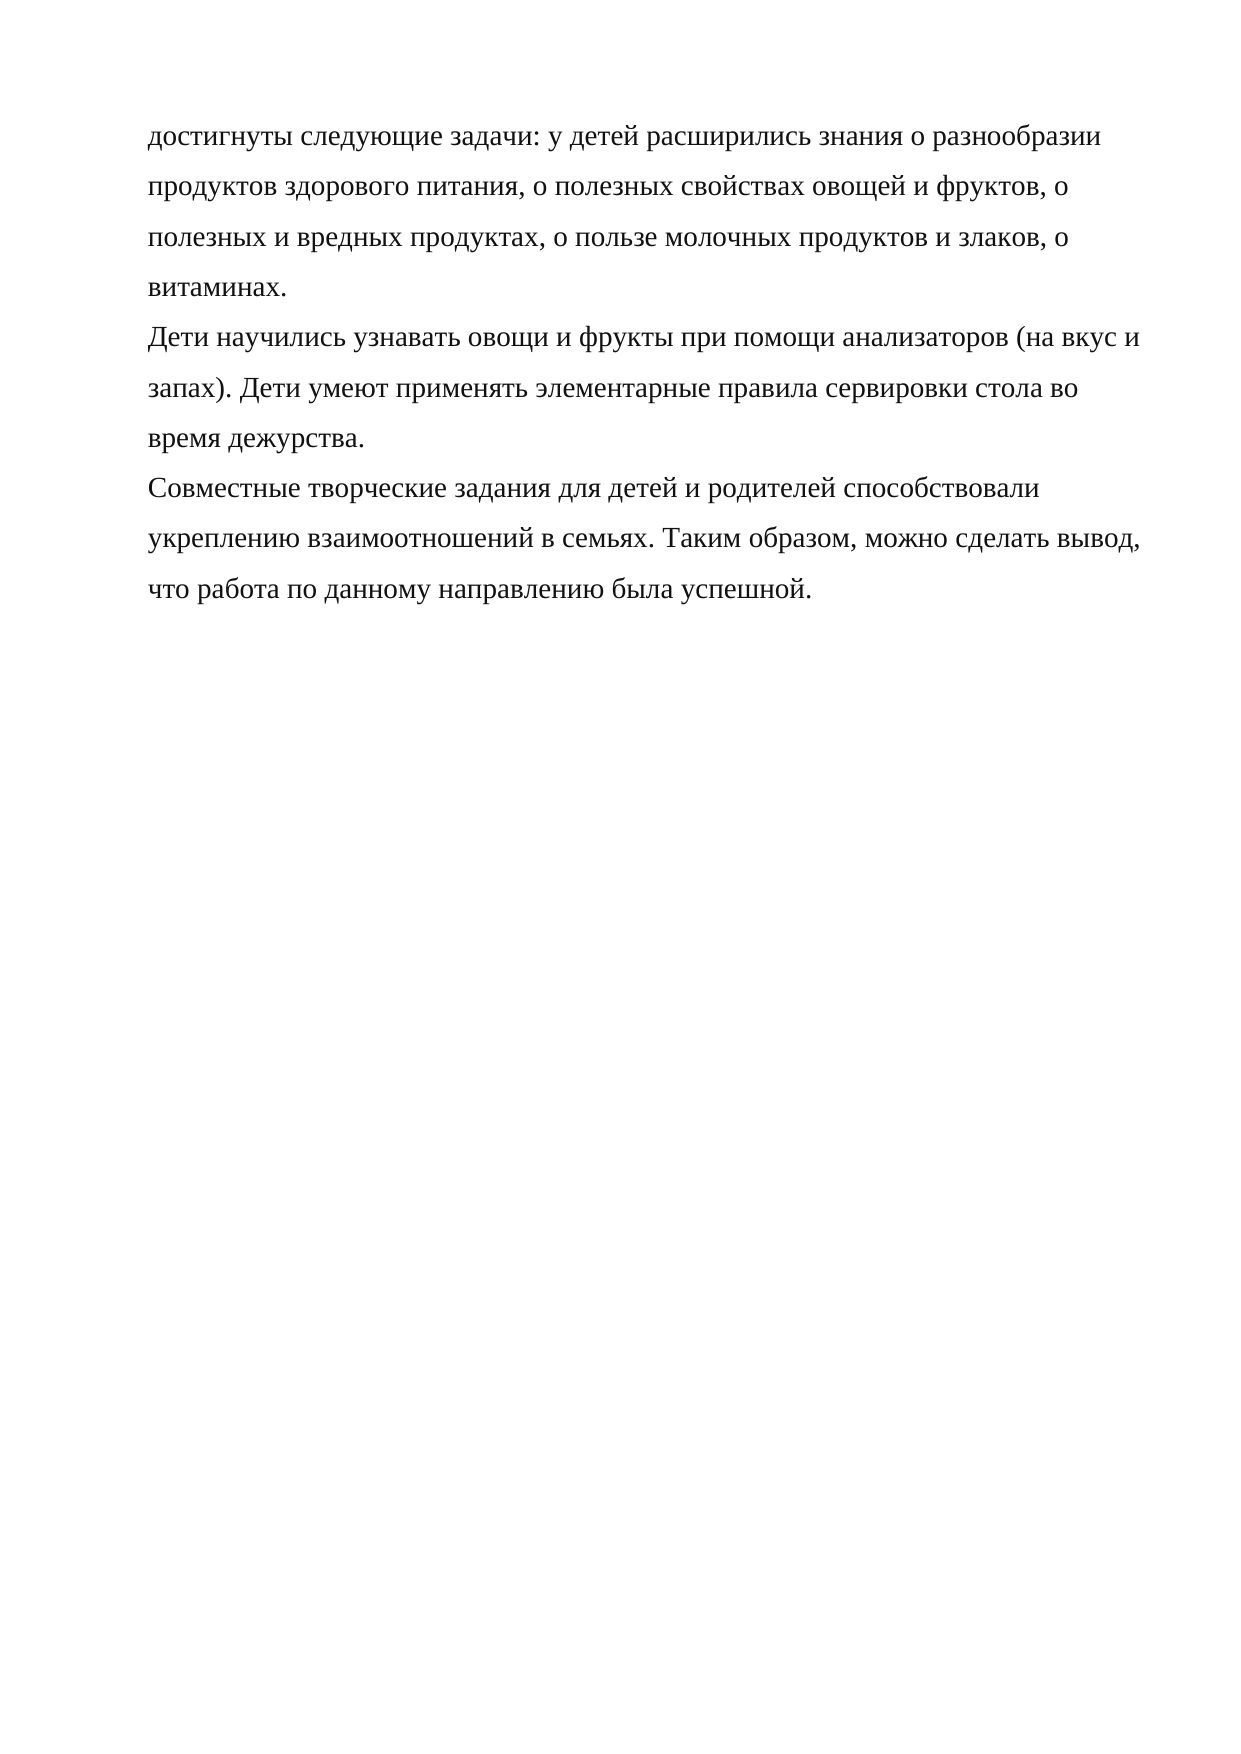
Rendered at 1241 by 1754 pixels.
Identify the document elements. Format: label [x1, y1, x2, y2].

text [148, 118, 1152, 604]
